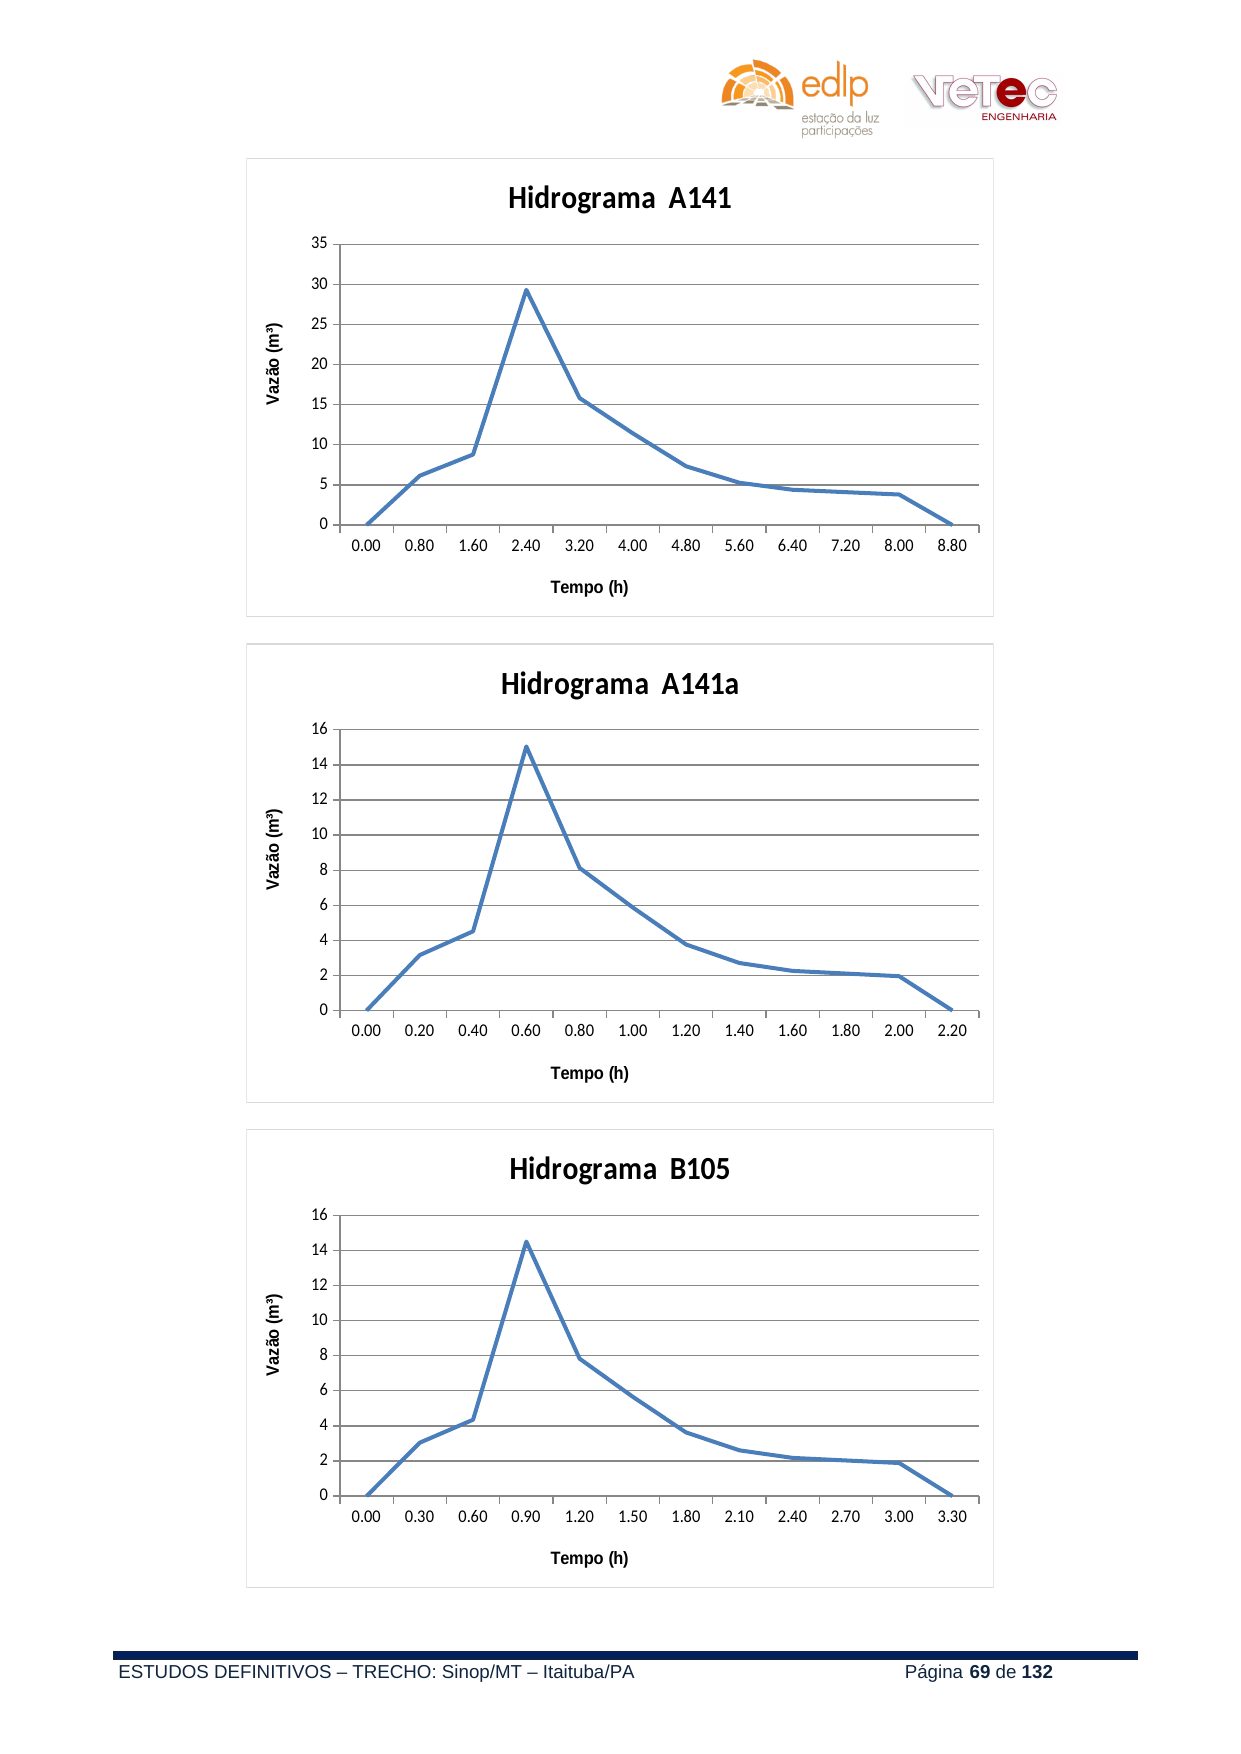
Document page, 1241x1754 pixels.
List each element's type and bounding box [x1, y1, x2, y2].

picture [700, 27, 893, 158]
picture [904, 73, 1064, 127]
